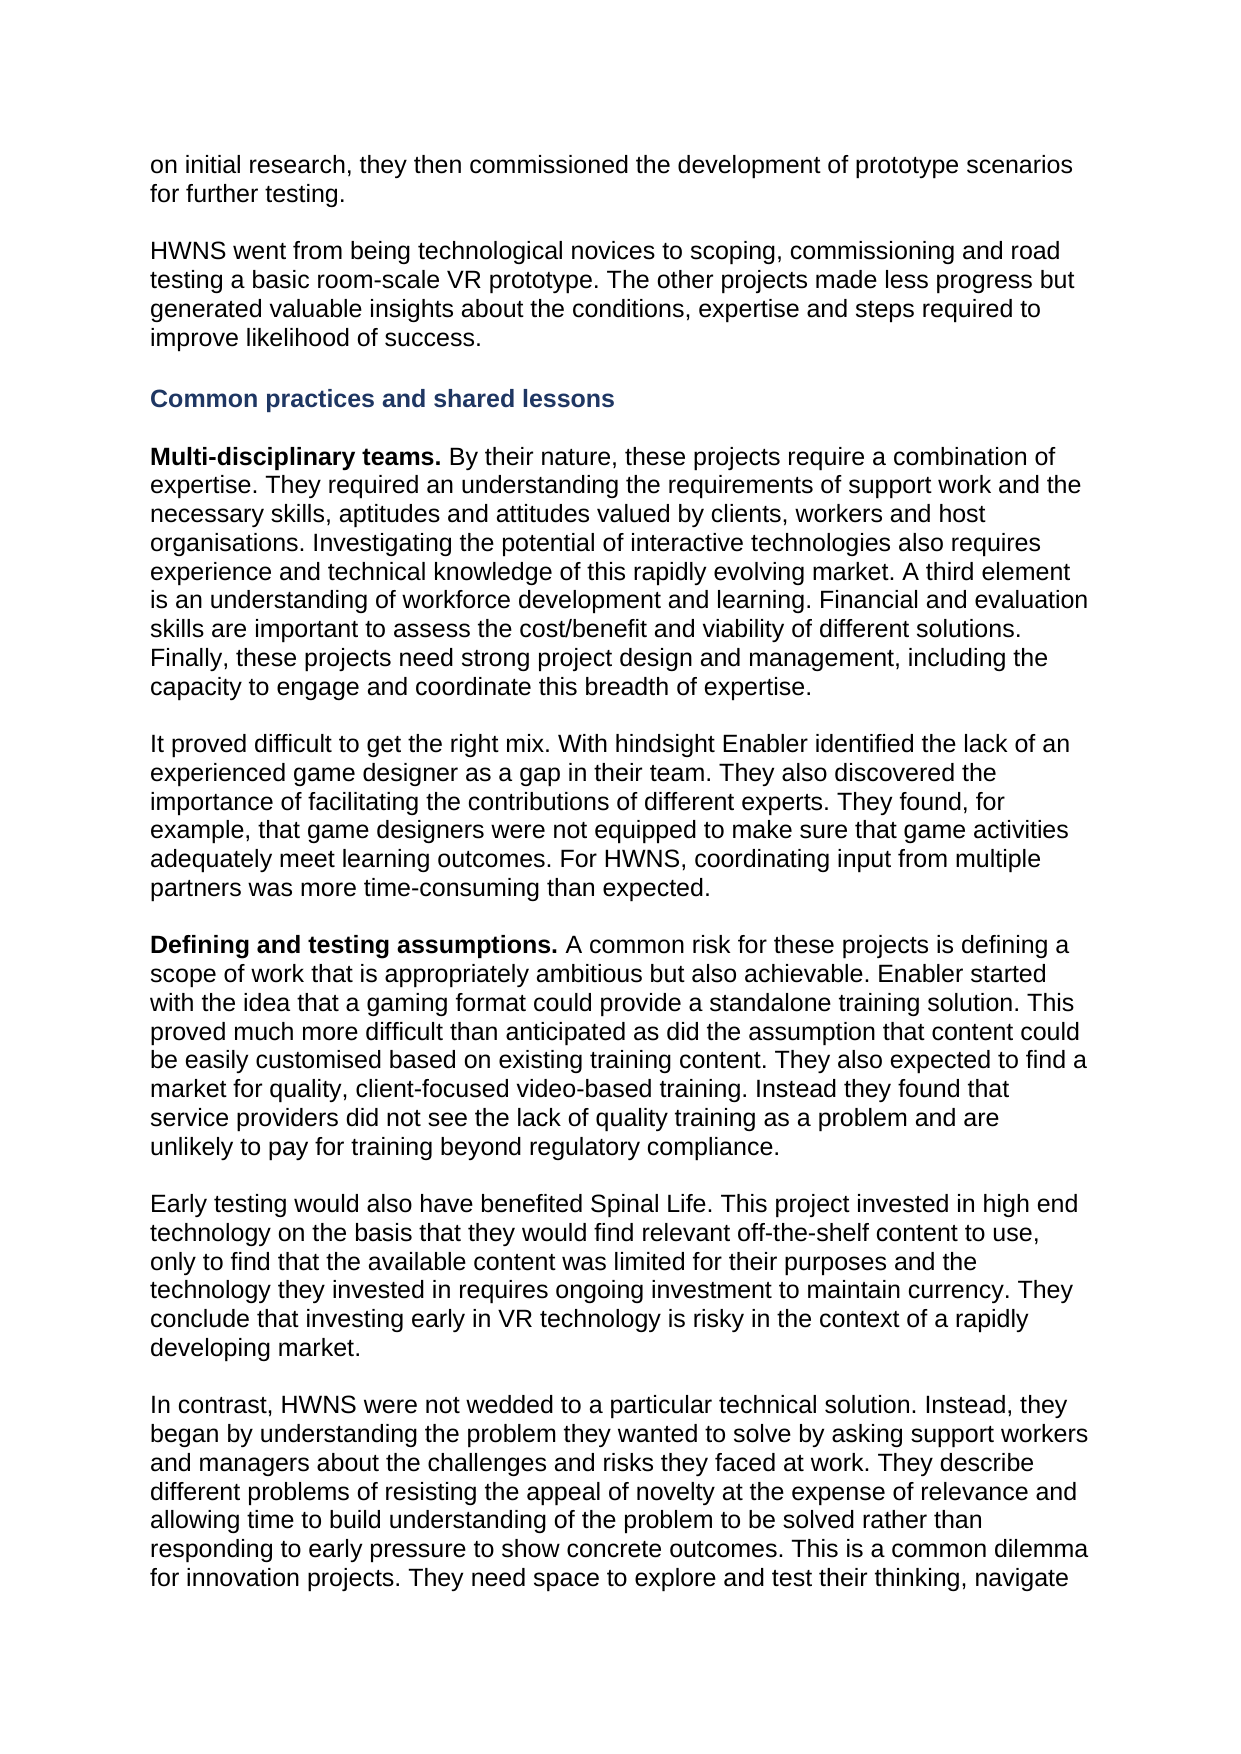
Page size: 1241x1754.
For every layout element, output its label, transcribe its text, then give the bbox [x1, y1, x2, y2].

text Multi-disciplinary teams. By their nature, these projects require a combination of expertise. They required an understanding the requirements of support work and the necessary skills, aptitudes and attitudes valued by clients, workers and host organisations. Investigating the potential of interactive technologies also requires experience and technical knowledge of this rapidly evolving market. A third element is an understanding of workforce development and learning. Financial and evaluation skills are important to assess the cost/benefit and viability of different solutions. Finally, these projects need strong project design and management, including the capacity to engage and coordinate this breadth of expertise. [150, 442, 1090, 700]
text Defining and testing assumptions. A common risk for these projects is defining a scope of work that is appropriately ambitious but also achievable. Enabler started with the idea that a gaming format could provide a standalone training solution. This proved much more difficult than anticipated as did the assumption that content could be easily customised based on existing training content. They also expected to find a market for quality, client-focused video-based training. Instead they found that service providers did not see the lack of quality training as a problem and are unlikely to pay for training beyond regulatory compliance. [150, 930, 1090, 1160]
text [150, 1390, 1090, 1592]
text It proved difficult to get the right mix. With hindsight Enabler identified the lack of an experienced game designer as a gap in their team. They also discovered the importance of facilitating the contributions of different experts. They found, for example, that game designers were not equipped to make sure that game activities adequately meet learning outcomes. For HWNS, coordinating input from multiple partners was more time-consuming than expected. [150, 729, 1090, 902]
text HWNS went from being technological novices to scoping, commissioning and road testing a basic room-scale VR prototype. The other projects made less progress but generated valuable insights about the conditions, expertise and steps required to improve likelihood of success. [150, 236, 1090, 351]
text Early testing would also have benefited Spinal Life. This project invested in high end technology on the basis that they would find relevant off-the-shelf content to use, only to find that the available content was limited for their purposes and the technology they invested in requires ongoing investment to maintain currency. They conclude that investing early in VR technology is risky in the context of a rapidly developing market. [150, 1189, 1090, 1362]
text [150, 150, 1090, 207]
subtitle Common practices and shared lessons [150, 384, 1090, 413]
